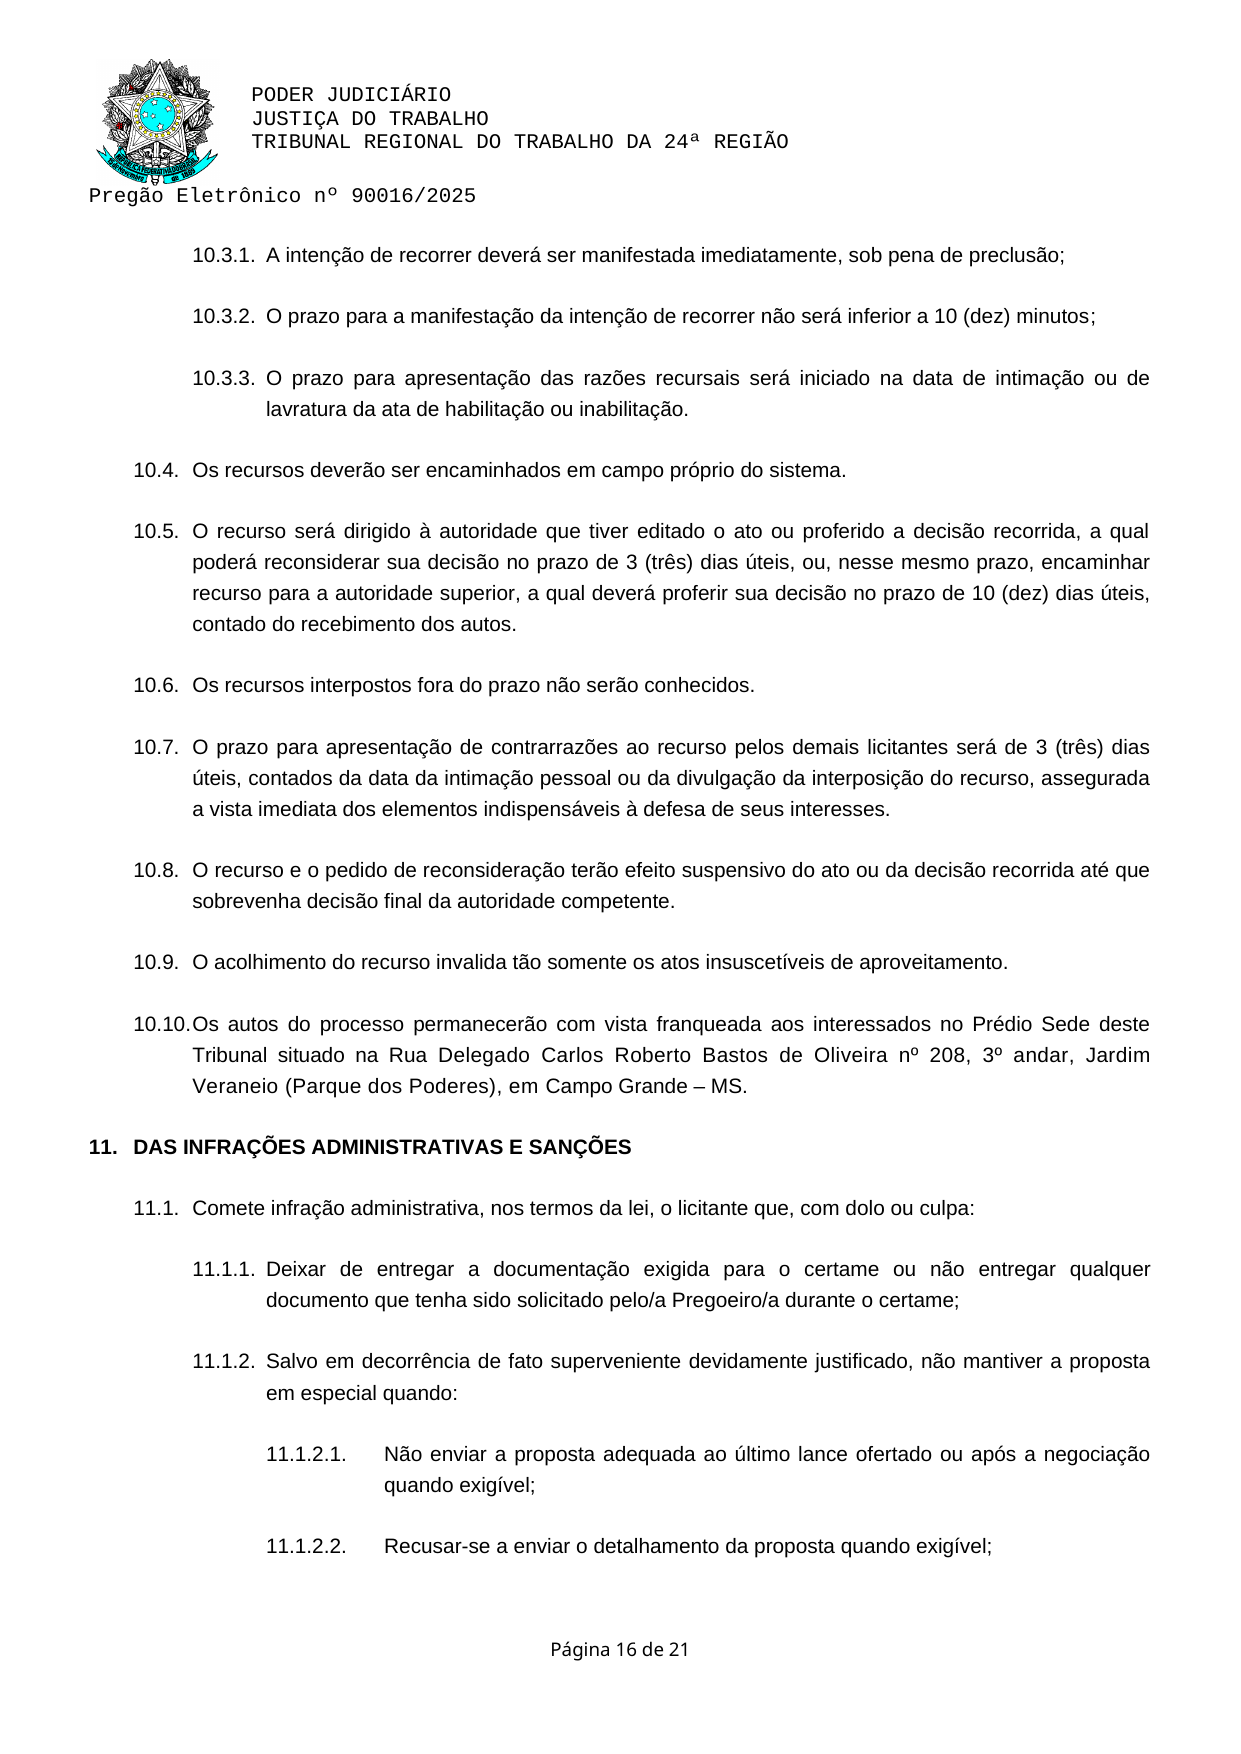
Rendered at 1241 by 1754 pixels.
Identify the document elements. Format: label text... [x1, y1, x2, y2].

text Recusar-se a enviar o detalhamento da proposta quando exigível; [266, 1534, 1152, 1558]
picture [96, 59, 220, 186]
text Não enviar a proposta adequada ao último lance ofertado ou após a negociação quando exigível; [266, 1442, 1152, 1497]
text Os recursos deverão ser encaminhados em campo próprio do sistema. [133, 458, 1152, 482]
list A intenção de recorrer deverá ser manifestada imediatamente, sob pena de preclusão; [192, 243, 1152, 267]
text DAS INFRAÇÕES ADMINISTRATIVAS E SANÇÕES [89, 1135, 1152, 1159]
text O recurso será dirigido à autoridade que tiver editado o ato ou proferido a decisão recorrida, a qual poderá reconsiderar sua decisão no prazo de 3 (três) dias úteis, ou, nesse mesmo prazo, encaminhar recurso para a autoridade superior, a qual deverá proferir sua decisão no prazo de 10 (dez) dias úteis, contado do recebimento dos autos. [133, 519, 1152, 636]
list O prazo para apresentação das razões recursais será iniciado na data de intimação ou de lavratura da ata de habilitação ou inabilitação. [192, 365, 1152, 420]
list O prazo para a manifestação da intenção de recorrer não será inferior a 10 (dez) minutos; [192, 304, 1152, 328]
text Comete infração administrativa, nos termos da lei, o licitante que, com dolo ou culpa: [133, 1196, 1152, 1220]
list Deixar de entregar a documentação exigida para o certame ou não entregar qualquer documento que tenha sido solicitado pelo/a Pregoeiro/a durante o certame; [192, 1257, 1152, 1312]
text Os autos do processo permanecerão com vista franqueada aos interessados no Prédio Sede deste Tribunal situado na Rua Delegado Carlos Roberto Bastos de Oliveira nº 208, 3º andar, Jardim Veraneio (Parque dos Poderes), em Campo Grande – MS. [133, 1011, 1152, 1098]
list Salvo em decorrência de fato superveniente devidamente justificado, não mantiver a proposta em especial quando: [192, 1349, 1152, 1404]
text O recurso e o pedido de reconsideração terão efeito suspensivo do ato ou da decisão recorrida até que sobrevenha decisão final da autoridade competente. [133, 858, 1152, 913]
text O acolhimento do recurso invalida tão somente os atos insuscetíveis de aproveitamento. [133, 950, 1152, 974]
text Os recursos interpostos fora do prazo não serão conhecidos. [133, 673, 1152, 697]
text O prazo para apresentação de contrarrazões ao recurso pelos demais licitantes será de 3 (três) dias úteis, contados da data da intimação pessoal ou da divulgação da interposição do recurso, assegurada a vista imediata dos elementos indispensáveis à defesa de seus interesses. [133, 734, 1152, 821]
